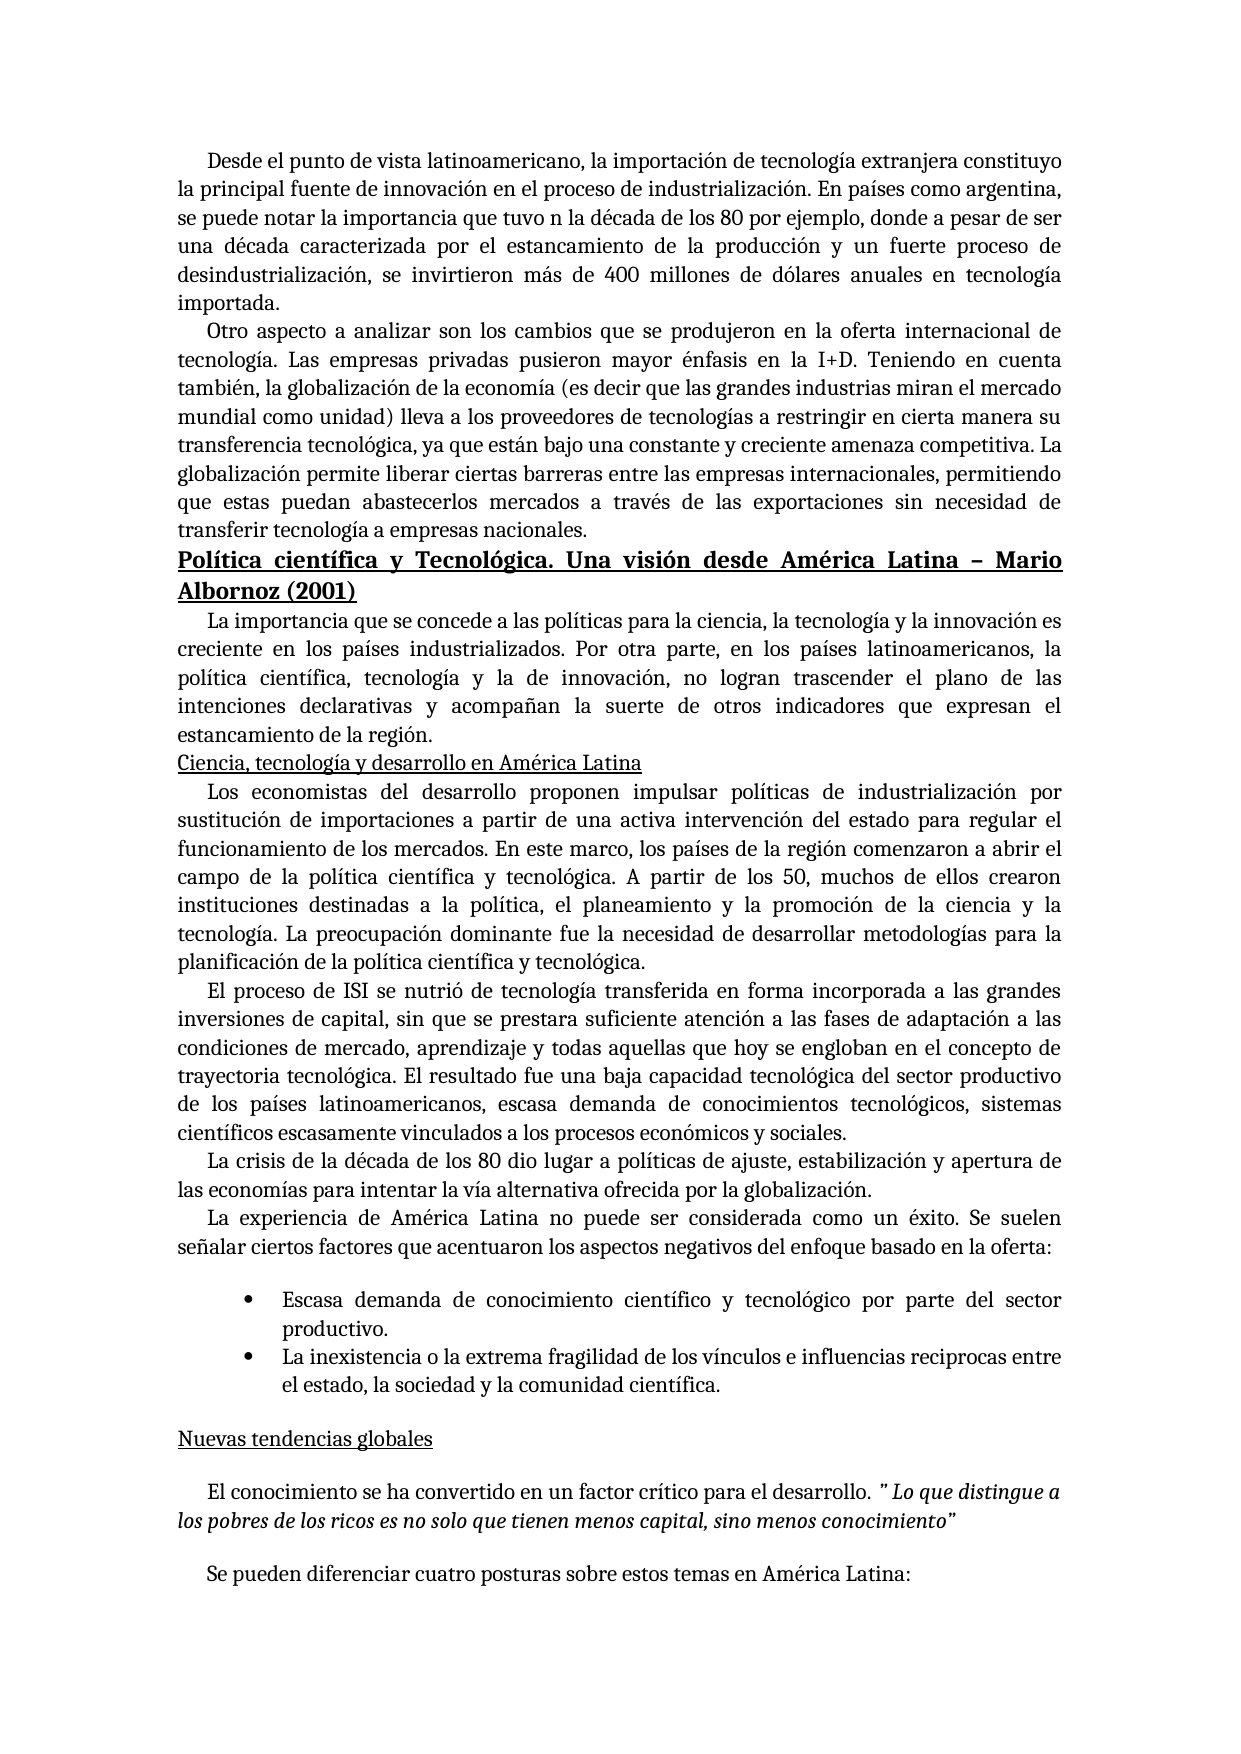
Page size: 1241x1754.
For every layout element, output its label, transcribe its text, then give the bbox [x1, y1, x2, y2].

text La crisis de la década de los 80 dio lugar a políticas de ajuste, estabilización y apertura de las economías para intentar la vía alternativa ofrecida por la globalización. [177, 1148, 1063, 1203]
list La inexistencia o la extrema fragilidad de los vínculos e influencias reciprocas entre el estado, la sociedad y la comunidad científica. [244, 1344, 1063, 1398]
text Otro aspecto a analizar son los cambios que se produjeron en la oferta internacional de tecnología. Las empresas privadas pusieron mayor énfasis en la I+D. Teniendo en cuenta también, la globalización de la economía (es decir que las grandes industrias miran el mercado mundial como unidad) lleva a los proveedores de tecnologías a restringir en cierta manera su transferencia tecnológica, ya que están bajo una constante y creciente amenaza competitiva. La globalización permite liberar ciertas barreras entre las empresas internacionales, permitiendo que estas puedan abastecerlos mercados a través de las exportaciones sin necesidad de transferir tecnología a empresas nacionales. [177, 318, 1063, 544]
text Política científica y Tecnológica. Una visión desde América Latina – Mario Albornoz (2001) [177, 571, 1063, 606]
text Nuevas tendencias globales [177, 1426, 1063, 1452]
text Los economistas del desarrollo proponen impulsar políticas de industrialización por sustitución de importaciones a partir de una activa intervención del estado para regular el funcionamiento de los mercados. En este marco, los países de la región comenzaron a abrir el campo de la política científica y tecnológica. A partir de los 50, muchos de ellos crearon instituciones destinadas a la política, el planeamiento y la promoción de la ciencia y la tecnología. La preocupación dominante fue la necesidad de desarrollar metodologías para la planificación de la política científica y tecnológica. [177, 778, 1063, 975]
list Escasa demanda de conocimiento científico y tecnológico por parte del sector productivo. [244, 1287, 1063, 1342]
text Se pueden diferenciar cuatro posturas sobre estos temas en América Latina: [177, 1561, 1063, 1587]
text La importancia que se concede a las políticas para la ciencia, la tecnología y la innovación es creciente en los países industrializados. Por otra parte, en los países latinoamericanos, la política científica, tecnología y la de innovación, no logran trascender el plano de las intenciones declarativas y acompañan la suerte de otros indicadores que expresan el estancamiento de la región. [177, 608, 1063, 748]
text Desde el punto de vista latinoamericano, la importación de tecnología extranjera constituyo la principal fuente de innovación en el proceso de industrialización. En países como argentina, se puede notar la importancia que tuvo n la década de los 80 por ejemplo, donde a pesar de ser una década caracterizada por el estancamiento de la producción y un fuerte proceso de desindustrialización, se invirtieron más de 400 millones de dólares anuales en tecnología importada. [177, 148, 1063, 316]
text El proceso de ISI se nutrió de tecnología transferida en forma incorporada a las grandes inversiones de capital, sin que se prestara suficiente atención a las fases de adaptación a las condiciones de mercado, aprendizaje y todas aquellas que hoy se engloban en el concepto de trayectoria tecnológica. El resultado fue una baja capacidad tecnológica del sector productivo de los países latinoamericanos, escasa demanda de conocimientos tecnológicos, sistemas científicos escasamente vinculados a los procesos económicos y sociales. [177, 977, 1063, 1146]
text Ciencia, tecnología y desarrollo en América Latina [177, 750, 1063, 776]
text El conocimiento se ha convertido en un factor crítico para el desarrollo. ” Lo que distingue a los pobres de los ricos es no solo que tienen menos capital, sino menos conocimiento” [177, 1479, 1063, 1534]
text La experiencia de América Latina no puede ser considerada como un éxito. Se suelen señalar ciertos factores que acentuaron los aspectos negativos del enfoque basado en la oferta: [177, 1205, 1063, 1260]
text Política científica y Tecnológica. Una visión desde América Latina – Mario Albornoz (2001) [177, 546, 1063, 570]
